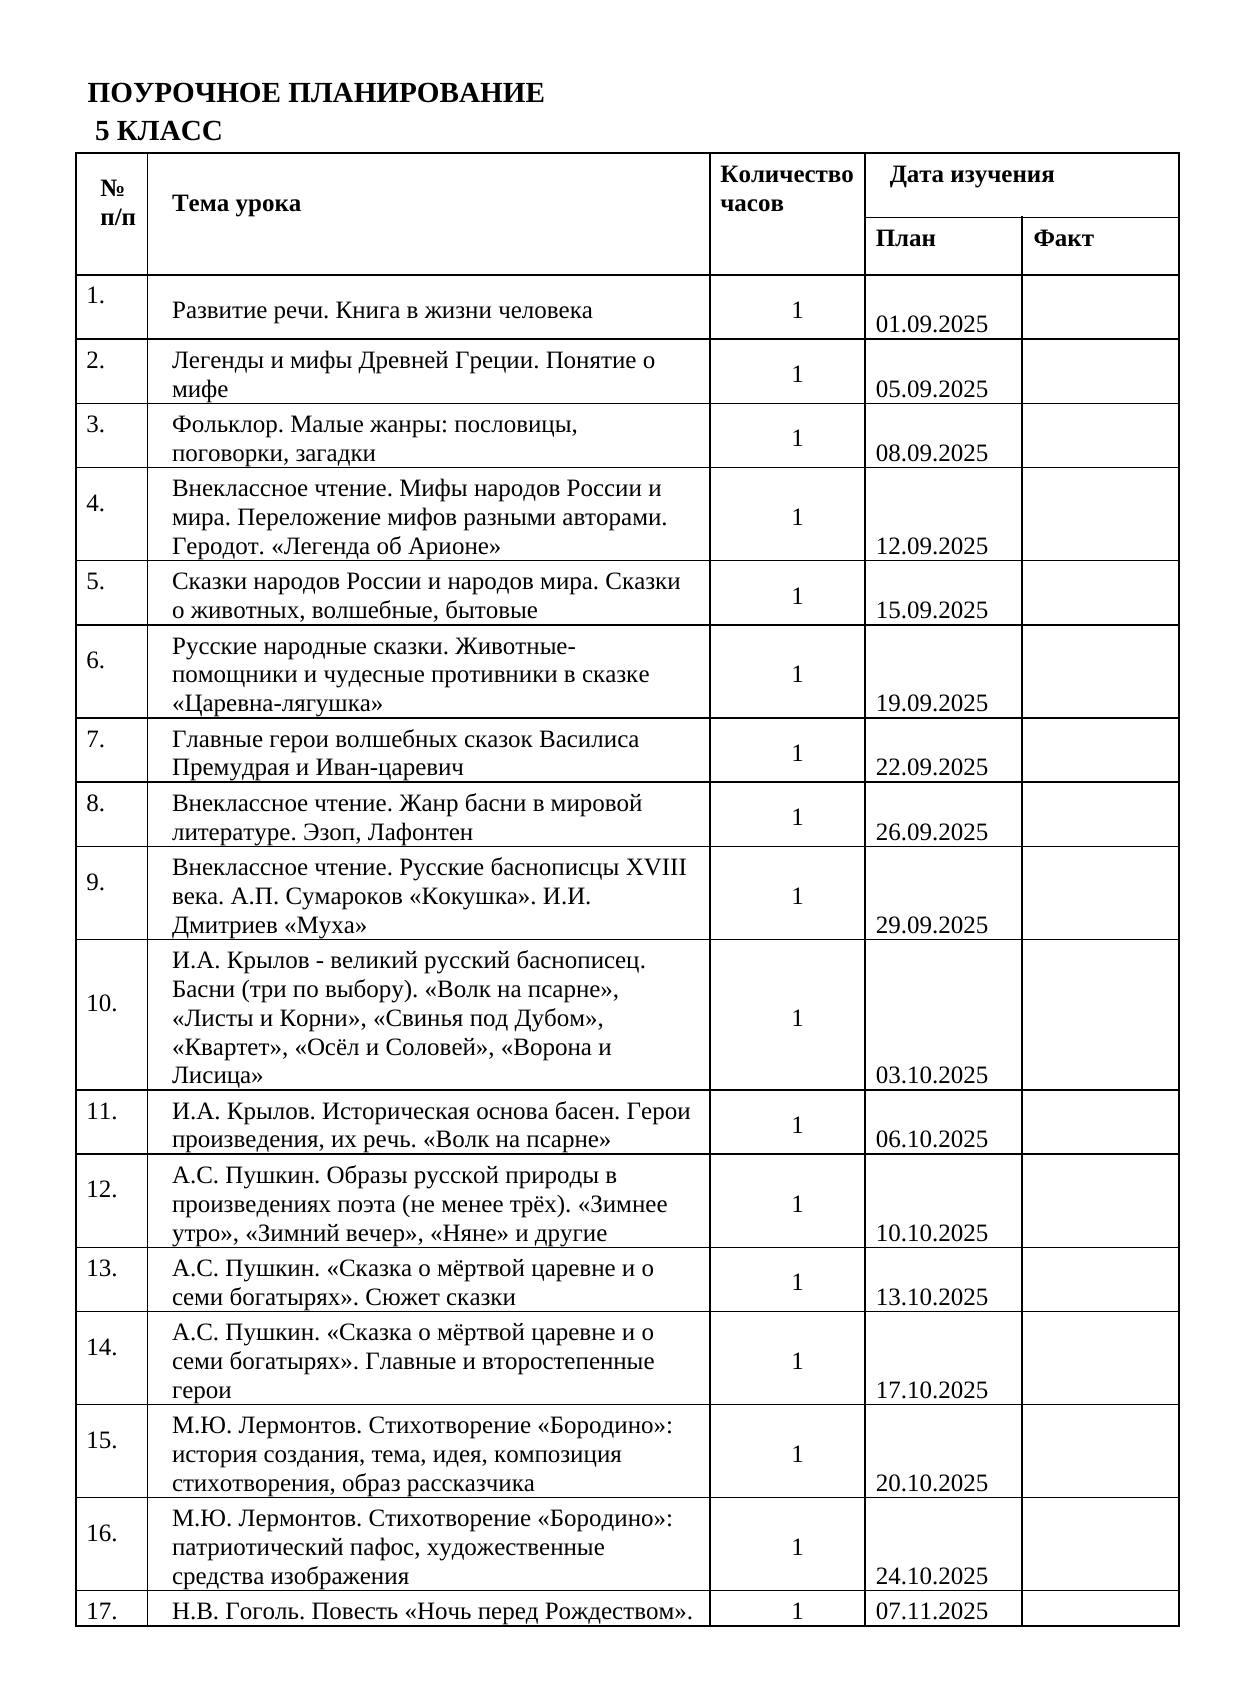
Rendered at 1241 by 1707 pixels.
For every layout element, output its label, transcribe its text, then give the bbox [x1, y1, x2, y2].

table_cell [1023, 1091, 1178, 1153]
table_cell А.С. Пушкин. «Сказка о мёртвой царевне и о семи богатырях». Главные и второстепенные герои [148, 1312, 709, 1404]
table_cell [77, 626, 147, 717]
table_cell [77, 1312, 147, 1404]
table_cell 26.09.2025 [866, 783, 1021, 846]
table_cell 1 [711, 1312, 864, 1404]
table_cell 13.10.2025 [866, 1248, 1021, 1311]
table_cell А.С. Пушкин. Образы русской природы в произведениях поэта (не менее трёх). «Зимнее утро», «Зимний вечер», «Няне» и другие [148, 1155, 709, 1246]
table_cell [1023, 340, 1178, 402]
table_cell [1023, 847, 1178, 938]
table_cell [1023, 1405, 1178, 1497]
table_cell Внеклассное чтение. Мифы народов России и мира. Переложение мифов разными авторами. Геродот. «Легенда об Арионе» [148, 468, 709, 560]
table_cell И.А. Крылов - великий русский баснописец. Басни (три по выбору). «Волк на псарне», «Листы и Корни», «Свинья под Дубом», «Квартет», «Осёл и Соловей», «Ворона и Лисица» [148, 940, 709, 1089]
table_cell И.А. Крылов. Историческая основа басен. Герои произведения, их речь. «Волк на псарне» [148, 1091, 709, 1153]
table_cell 1 [711, 719, 864, 781]
table_cell [77, 404, 147, 467]
table_cell [1023, 468, 1178, 560]
table_cell [1023, 404, 1178, 467]
table_cell [1023, 1155, 1178, 1246]
table_cell 24.10.2025 [866, 1498, 1021, 1590]
table_cell 1 [711, 626, 864, 717]
table_cell [77, 468, 147, 560]
table_cell [1023, 561, 1178, 624]
table_cell [1023, 719, 1178, 781]
table_cell 1 [711, 340, 864, 402]
table_header Тема урока [148, 154, 709, 274]
table_cell 1 [711, 1155, 864, 1246]
table_cell 22.09.2025 [866, 719, 1021, 781]
table_cell 1 [711, 847, 864, 938]
table_cell Внеклассное чтение. Жанр басни в мировой литературе. Эзоп, Лафонтен [148, 783, 709, 846]
table_cell 1 [711, 404, 864, 467]
table_cell 1 [711, 1498, 864, 1590]
table_header № п/п [77, 154, 147, 274]
table_cell [1023, 276, 1178, 338]
table_cell 1 [711, 1591, 864, 1625]
table_cell 1 [711, 1405, 864, 1497]
table_cell [77, 783, 147, 846]
table_cell М.Ю. Лермонтов. Стихотворение «Бородино»: история создания, тема, идея, композиция стихотворения, образ рассказчика [148, 1405, 709, 1497]
table_cell 1 [711, 561, 864, 624]
table_cell [1023, 1498, 1178, 1590]
text ПОУРОЧНОЕ ПЛАНИРОВАНИЕ [87, 75, 1165, 108]
table_cell 10.10.2025 [866, 1155, 1021, 1246]
table_cell 15.09.2025 [866, 561, 1021, 624]
table_cell 08.09.2025 [866, 404, 1021, 467]
table_cell 1 [711, 783, 864, 846]
table_cell 17.10.2025 [866, 1312, 1021, 1404]
table_cell [77, 340, 147, 402]
table_cell 01.09.2025 [866, 276, 1021, 338]
table_cell [1023, 1248, 1178, 1311]
table_cell 03.10.2025 [866, 940, 1021, 1089]
table_cell [1023, 1591, 1178, 1625]
table_cell 06.10.2025 [866, 1091, 1021, 1153]
table_cell 1 [711, 940, 864, 1089]
table_header Дата изучения [866, 154, 1178, 216]
table_cell 1 [711, 276, 864, 338]
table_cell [148, 1591, 709, 1625]
table_cell 1 [711, 1248, 864, 1311]
table_cell 05.09.2025 [866, 340, 1021, 402]
table_cell [1023, 626, 1178, 717]
table_cell 19.09.2025 [866, 626, 1021, 717]
table_cell Легенды и мифы Древней Греции. Понятие о мифе [148, 340, 709, 402]
table_cell Внеклассное чтение. Русские баснописцы XVIII века. А.П. Сумароков «Кокушка». И.И. Дмитриев «Муха» [148, 847, 709, 938]
table_cell [77, 276, 147, 338]
table_cell План [866, 218, 1021, 274]
table_header Количество часов [711, 154, 864, 274]
table_cell [77, 1155, 147, 1246]
table_cell [1023, 1312, 1178, 1404]
table_cell [1023, 940, 1178, 1089]
table_cell Главные герои волшебных сказок Василиса Премудрая и Иван-царевич [148, 719, 709, 781]
table_cell Сказки народов России и народов мира. Сказки о животных, волшебные, бытовые [148, 561, 709, 624]
table_cell [77, 719, 147, 781]
text 5 КЛАСС [87, 113, 1165, 147]
table_cell Развитие речи. Книга в жизни человека [148, 276, 709, 338]
table_cell [77, 940, 147, 1089]
table_cell Русские народные сказки. Животные-помощники и чудесные противники в сказке «Царевна-лягушка» [148, 626, 709, 717]
table_cell 12.09.2025 [866, 468, 1021, 560]
table_cell [1023, 783, 1178, 846]
table_cell 1 [711, 1091, 864, 1153]
table_cell [77, 561, 147, 624]
table_cell 29.09.2025 [866, 847, 1021, 938]
table_cell А.С. Пушкин. «Сказка о мёртвой царевне и о семи богатырях». Сюжет сказки [148, 1248, 709, 1311]
table_cell 1 [711, 468, 864, 560]
table_cell Фольклор. Малые жанры: пословицы, поговорки, загадки [148, 404, 709, 467]
table_cell [77, 1405, 147, 1497]
table_cell 20.10.2025 [866, 1405, 1021, 1497]
table_cell [77, 1591, 147, 1625]
table_cell [77, 847, 147, 938]
table_cell 07.11.2025 [866, 1591, 1021, 1625]
table_cell [77, 1498, 147, 1590]
table_cell М.Ю. Лермонтов. Стихотворение «Бородино»: патриотический пафос, художественные средства изображения [148, 1498, 709, 1590]
table_cell Факт [1023, 218, 1178, 274]
table_cell [77, 1091, 147, 1153]
table_cell [77, 1248, 147, 1311]
